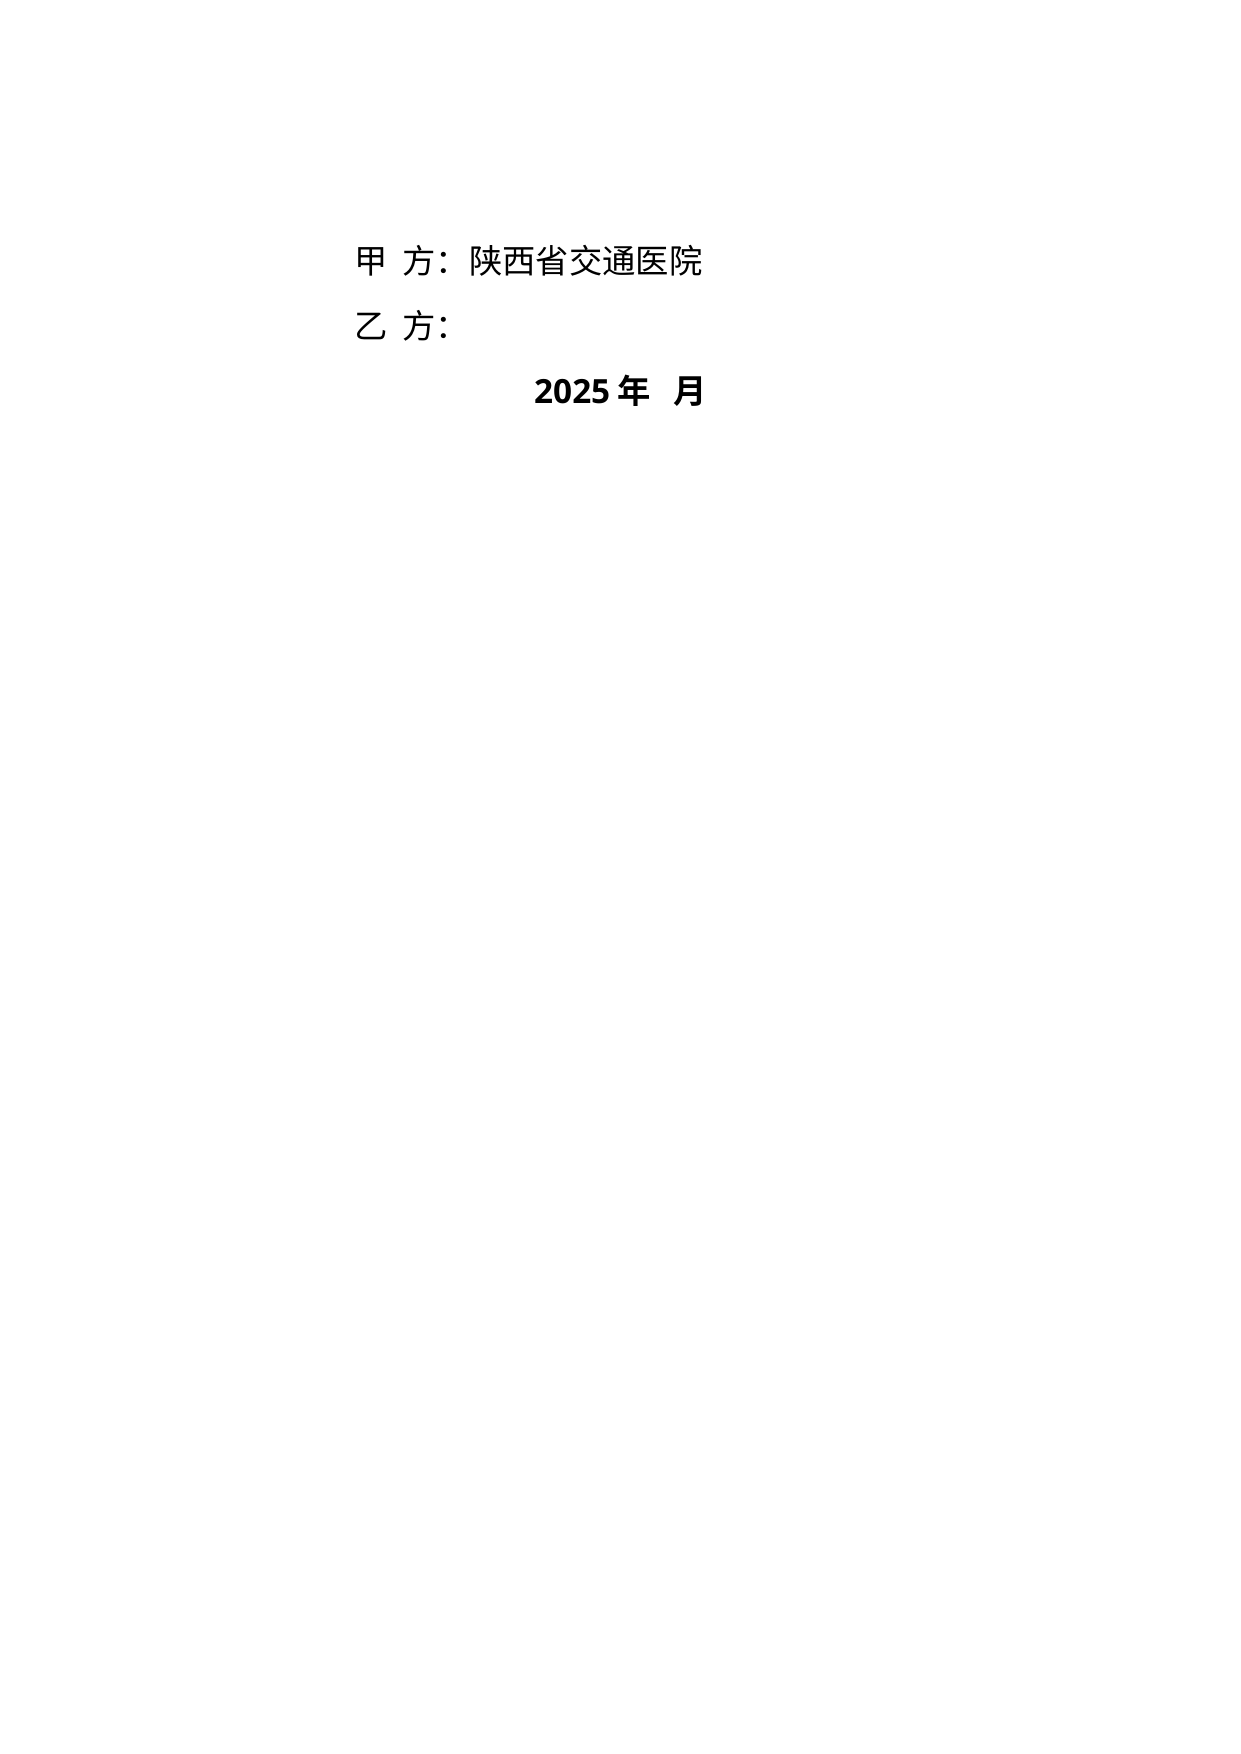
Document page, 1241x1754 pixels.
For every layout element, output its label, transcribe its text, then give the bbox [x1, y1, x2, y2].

text 乙 方： [187, 292, 1053, 357]
text 甲 方：陕西省交通医院 [187, 227, 1053, 292]
text 2025年 月 [187, 357, 1053, 422]
